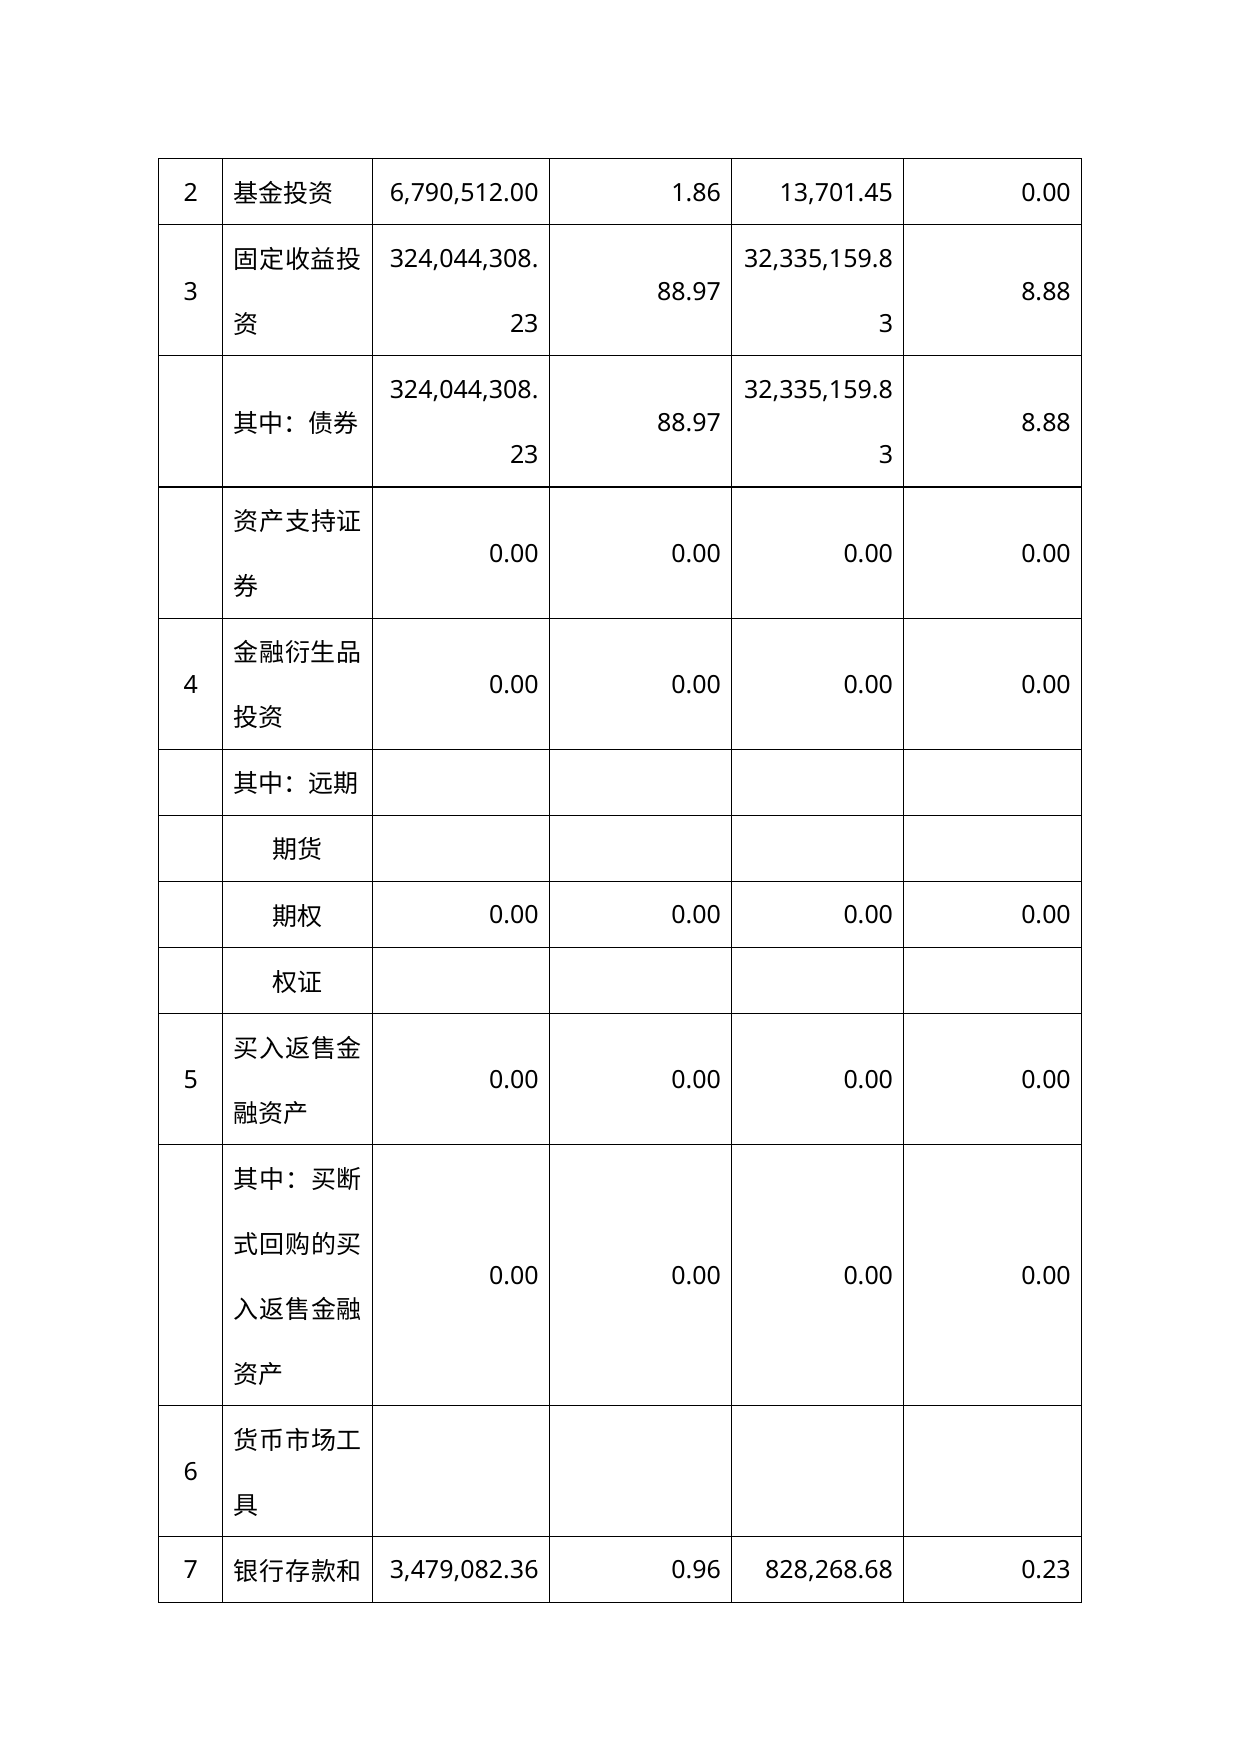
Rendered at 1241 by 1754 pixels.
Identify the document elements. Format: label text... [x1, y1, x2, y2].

table_cell 324,044,308.23 [373, 356, 549, 486]
table_cell 5 [159, 1014, 222, 1144]
table_cell [550, 1406, 731, 1536]
table_cell 固定收益投资 [223, 225, 372, 355]
table_cell [159, 488, 222, 617]
table_cell [159, 948, 222, 1013]
table_cell [904, 750, 1081, 814]
table_cell 0.00 [550, 619, 731, 748]
table_cell 资产支持证券 [223, 488, 372, 617]
table_cell 银行存款和结算备付金合计 [223, 1537, 372, 1602]
table_cell 0.00 [904, 488, 1081, 617]
table_cell 88.97 [550, 356, 731, 486]
table_cell 其中：远期 [223, 750, 372, 814]
table_cell 13,701.45 [732, 159, 903, 224]
table_cell [904, 1406, 1081, 1536]
table_cell [904, 816, 1081, 881]
table_cell [159, 356, 222, 486]
table_cell 7 [159, 1537, 222, 1602]
table_cell 88.97 [550, 225, 731, 355]
table_cell 基金投资 [223, 159, 372, 224]
table_cell 0.00 [732, 488, 903, 617]
table_cell 权证 [223, 948, 372, 1013]
table_cell [732, 1406, 903, 1536]
table_cell 0.00 [904, 619, 1081, 748]
table_cell 期货 [223, 816, 372, 881]
table_cell [159, 882, 222, 947]
table_cell 324,044,308.23 [373, 225, 549, 355]
table_cell 买入返售金融资产 [223, 1014, 372, 1144]
table_cell 0.00 [373, 1014, 549, 1144]
table_cell [373, 750, 549, 814]
table_cell [159, 1145, 222, 1405]
table_cell 0.00 [904, 882, 1081, 947]
table_cell 2 [159, 159, 222, 224]
table_cell [732, 816, 903, 881]
table_cell [550, 816, 731, 881]
table_cell 0.00 [373, 882, 549, 947]
table_cell 0.00 [732, 619, 903, 748]
table_cell 期权 [223, 882, 372, 947]
table_cell 0.00 [373, 1145, 549, 1405]
table_cell 0.00 [550, 1145, 731, 1405]
table_cell 0.00 [373, 488, 549, 617]
table_cell 4 [159, 619, 222, 748]
table_cell 1.86 [550, 159, 731, 224]
table_cell [550, 750, 731, 814]
table_cell 货币市场工具 [223, 1406, 372, 1536]
table_cell [732, 948, 903, 1013]
table_cell 828,268.68 [732, 1537, 903, 1602]
table_cell 0.23 [904, 1537, 1081, 1602]
table_cell 0.00 [904, 159, 1081, 224]
table_cell 3,479,082.36 [373, 1537, 549, 1602]
table_cell 0.00 [373, 619, 549, 748]
table_cell 32,335,159.83 [732, 356, 903, 486]
table_cell [159, 816, 222, 881]
table_cell 0.00 [550, 488, 731, 617]
table_cell [373, 1406, 549, 1536]
table_cell [550, 948, 731, 1013]
table_cell [373, 816, 549, 881]
table_cell 32,335,159.83 [732, 225, 903, 355]
table_cell [159, 750, 222, 814]
table_cell 0.00 [732, 882, 903, 947]
table_cell 8.88 [904, 356, 1081, 486]
table_cell 3 [159, 225, 222, 355]
table_cell [373, 948, 549, 1013]
table_cell 8.88 [904, 225, 1081, 355]
table_cell 其中：买断式回购的买入返售金融资产 [223, 1145, 372, 1405]
table_cell 0.00 [732, 1014, 903, 1144]
table_cell 0.00 [904, 1014, 1081, 1144]
table_cell 6 [159, 1406, 222, 1536]
table_cell 6,790,512.00 [373, 159, 549, 224]
table_cell [904, 948, 1081, 1013]
table_cell 0.00 [550, 1014, 731, 1144]
table_cell 其中：债券 [223, 356, 372, 486]
table_cell [732, 750, 903, 814]
table_cell 金融衍生品投资 [223, 619, 372, 748]
table_cell 0.00 [904, 1145, 1081, 1405]
table_cell 0.00 [732, 1145, 903, 1405]
table_cell 0.96 [550, 1537, 731, 1602]
table_cell 0.00 [550, 882, 731, 947]
